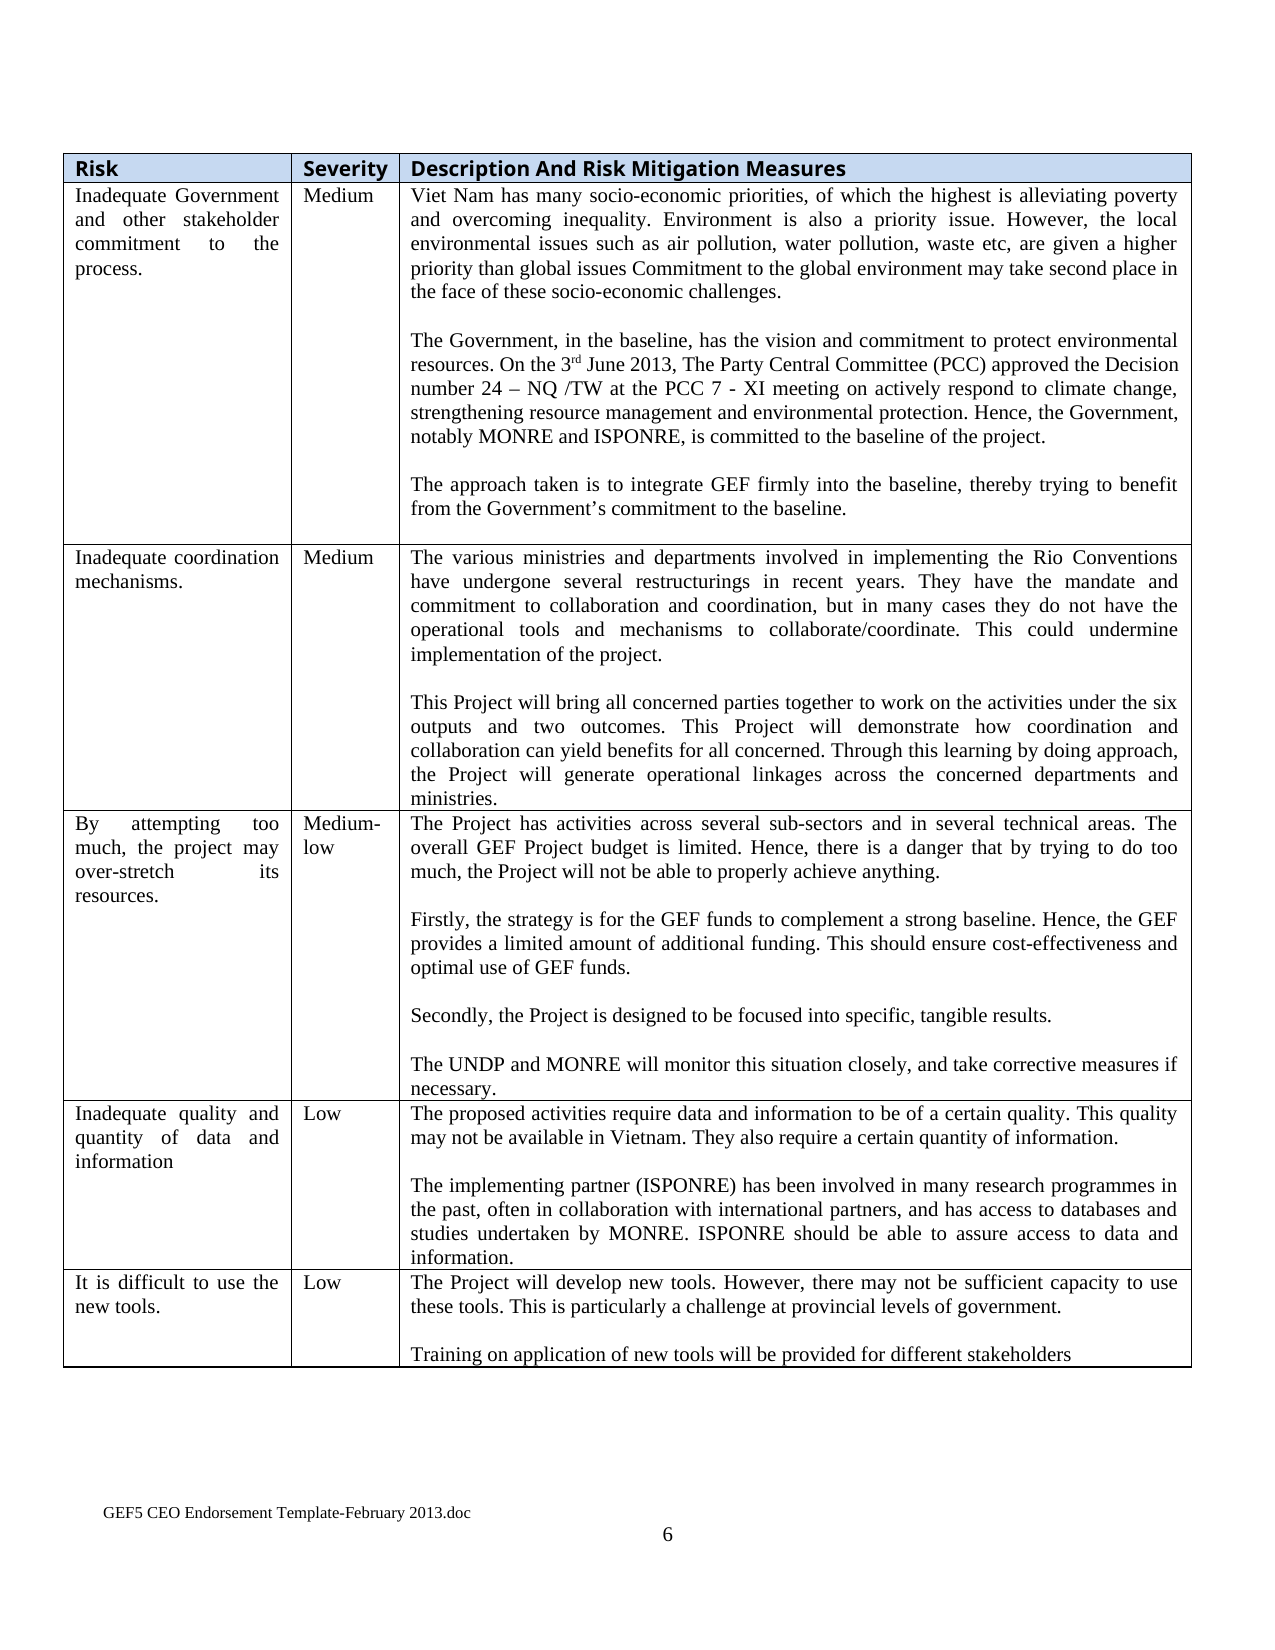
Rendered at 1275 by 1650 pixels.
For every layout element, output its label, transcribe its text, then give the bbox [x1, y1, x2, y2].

table_cell The Project will develop new tools. However, there may not be sufficient capacity to use these tools. This is particularly a challenge at provincial levels of government. Training on application of new tools will be provided for different stakeholders [400, 1270, 1191, 1366]
table_cell Viet Nam has many socio-economic priorities, of which the highest is alleviating poverty and overcoming inequality. Environment is also a priority issue. However, the local environmental issues such as air pollution, water pollution, waste etc, are given a higher priority than global issues Commitment to the global environment may take second place in the face of these socio-economic challenges. The Government, in the baseline, has the vision and commitment to protect environmental resources. On the 3rd June 2013, The Party Central Committee (PCC) approved the Decision number 24 – NQ /TW at the PCC 7 - XI meeting on actively respond to climate change, strengthening resource management and environmental protection. Hence, the Government, notably MONRE and ISPONRE, is committed to the baseline of the project. The approach taken is to integrate GEF firmly into the baseline, thereby trying to benefit from the Government’s commitment to the baseline. [400, 183, 1191, 544]
table_cell The proposed activities require data and information to be of a certain quality. This quality may not be available in Vietnam. They also require a certain quantity of information. The implementing partner (ISPONRE) has been involved in many research programmes in the past, often in collaboration with international partners, and has access to databases and studies undertaken by MONRE. ISPONRE should be able to assure access to data and information. [400, 1101, 1191, 1269]
table_cell Inadequate Government and other stakeholder commitment to the process. [64, 183, 291, 544]
table_cell Low [292, 1270, 399, 1366]
table_cell Medium [292, 183, 399, 544]
table_cell The various ministries and departments involved in implementing the Rio Conventions have undergone several restructurings in recent years. They have the mandate and commitment to collaboration and coordination, but in many cases they do not have the operational tools and mechanisms to collaborate/coordinate. This could undermine implementation of the project. This Project will bring all concerned parties together to work on the activities under the six outputs and two outcomes. This Project will demonstrate how coordination and collaboration can yield benefits for all concerned. Through this learning by doing approach, the Project will generate operational linkages across the concerned departments and ministries. [400, 545, 1191, 810]
table_cell Inadequate quality and quantity of data and information [64, 1101, 291, 1269]
table_cell By attempting too much, the project may over-stretch its resources. [64, 811, 291, 1100]
table_cell The Project has activities across several sub-sectors and in several technical areas. The overall GEF Project budget is limited. Hence, there is a danger that by trying to do too much, the Project will not be able to properly achieve anything. Firstly, the strategy is for the GEF funds to complement a strong baseline. Hence, the GEF provides a limited amount of additional funding. This should ensure cost-effectiveness and optimal use of GEF funds. Secondly, the Project is designed to be focused into specific, tangible results. The UNDP and MONRE will monitor this situation closely, and take corrective measures if necessary. [400, 811, 1191, 1100]
table_cell Medium-low [292, 811, 399, 1100]
table_header Severity [292, 154, 399, 182]
table_header Risk [64, 154, 291, 182]
table_cell It is difficult to use the new tools. [64, 1270, 291, 1366]
table_cell Low [292, 1101, 399, 1269]
table_cell Medium [292, 545, 399, 810]
table_cell Inadequate coordination mechanisms. [64, 545, 291, 810]
table_header Description And Risk Mitigation Measures [400, 154, 1191, 182]
